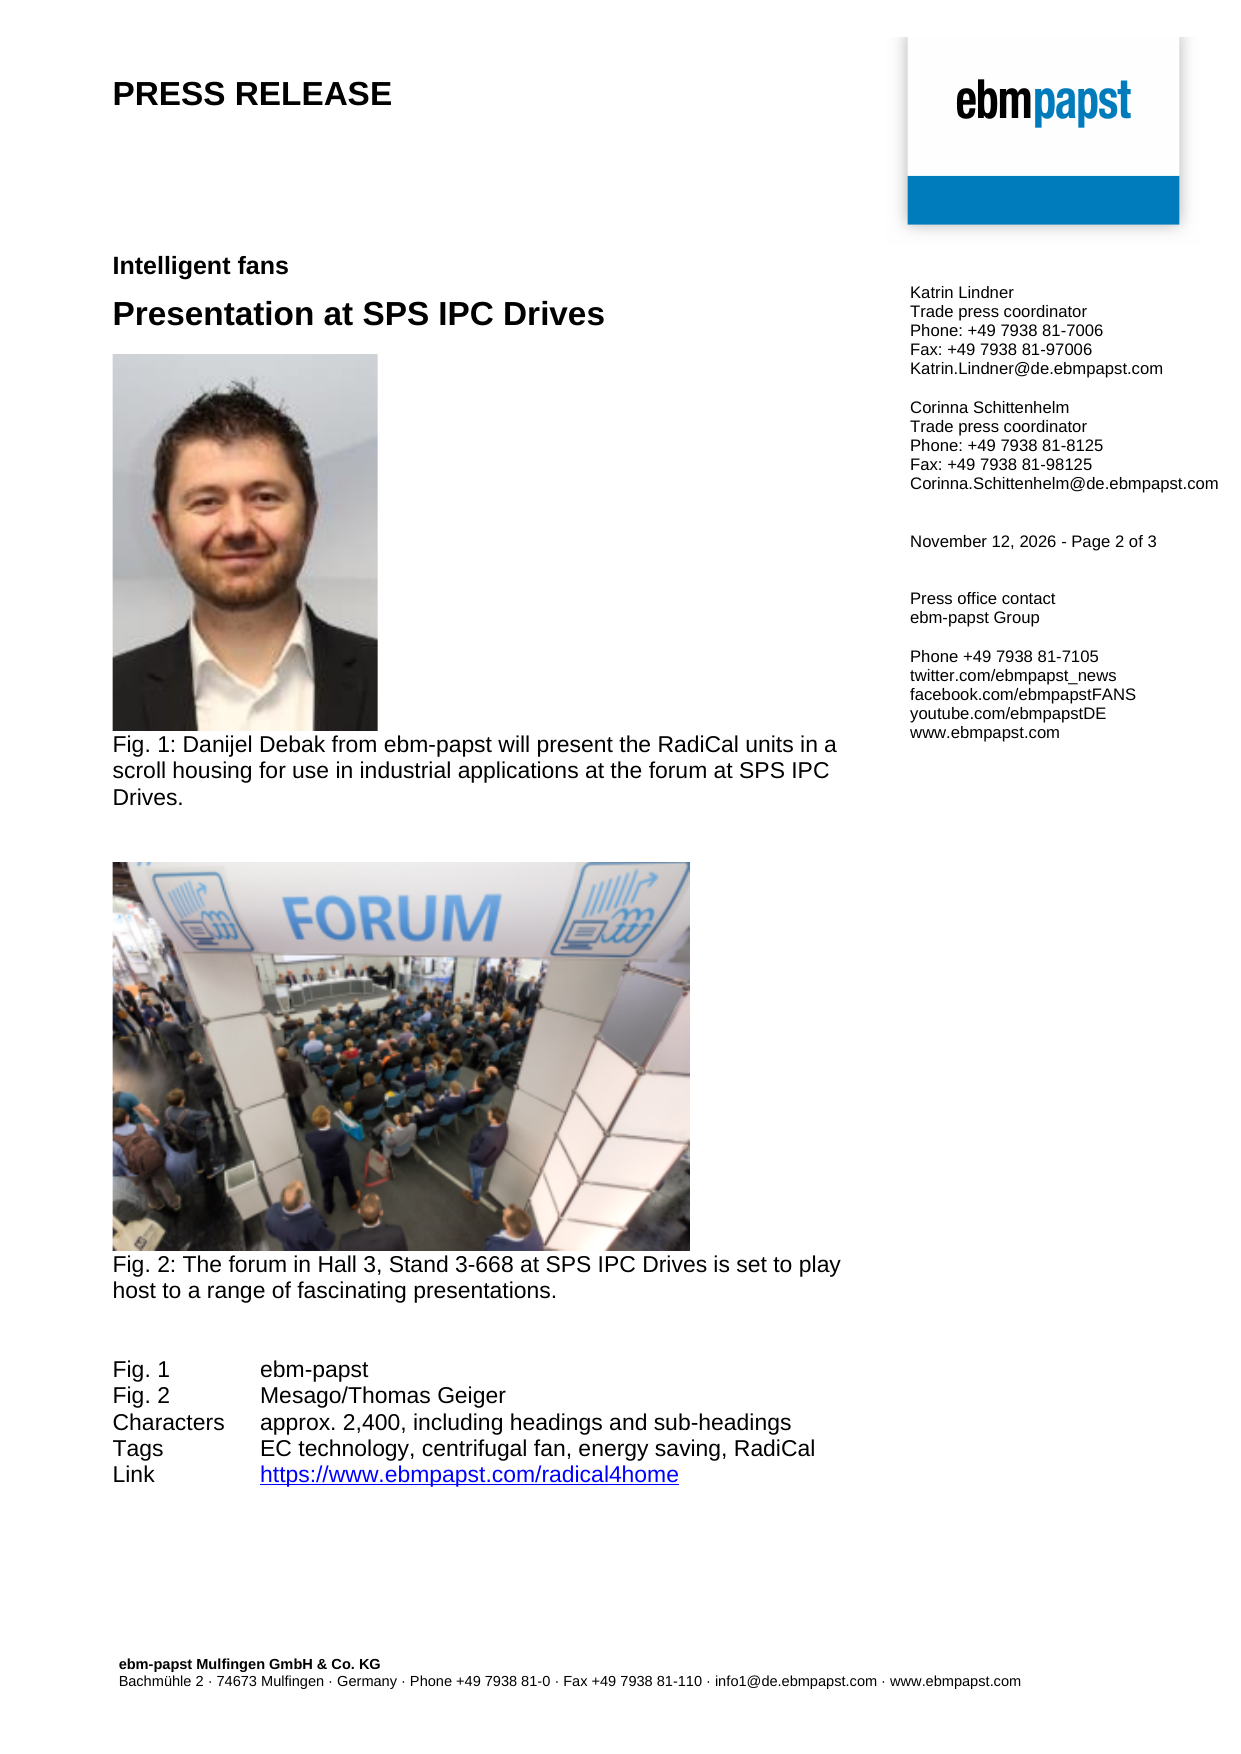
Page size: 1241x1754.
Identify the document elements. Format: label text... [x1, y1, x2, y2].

picture [112, 354, 378, 731]
subtitle Fig. 1 ebm-papst [112, 1356, 842, 1382]
subtitle Fig. 2 Mesago/Thomas Geiger [112, 1382, 842, 1409]
subtitle Tags EC technology, centrifugal fan, energy saving, RadiCal [112, 1435, 842, 1461]
subtitle Link https://www.ebmpapst.com/radical4home [112, 1461, 842, 1488]
picture [112, 862, 690, 1251]
text Fig. 1: Danijel Debak from ebm-papst will present the RadiCal units in a scroll housing for use in industrial applications at the forum at SPS IPC Drives. [112, 731, 842, 810]
subtitle Characters approx. 2,400, including headings and sub-headings [112, 1409, 842, 1435]
subtitle Fig. 2: The forum in Hall 3, Stand 3-668 at SPS IPC Drives is set to play host to a range of fascinating presentations. [112, 1251, 842, 1303]
